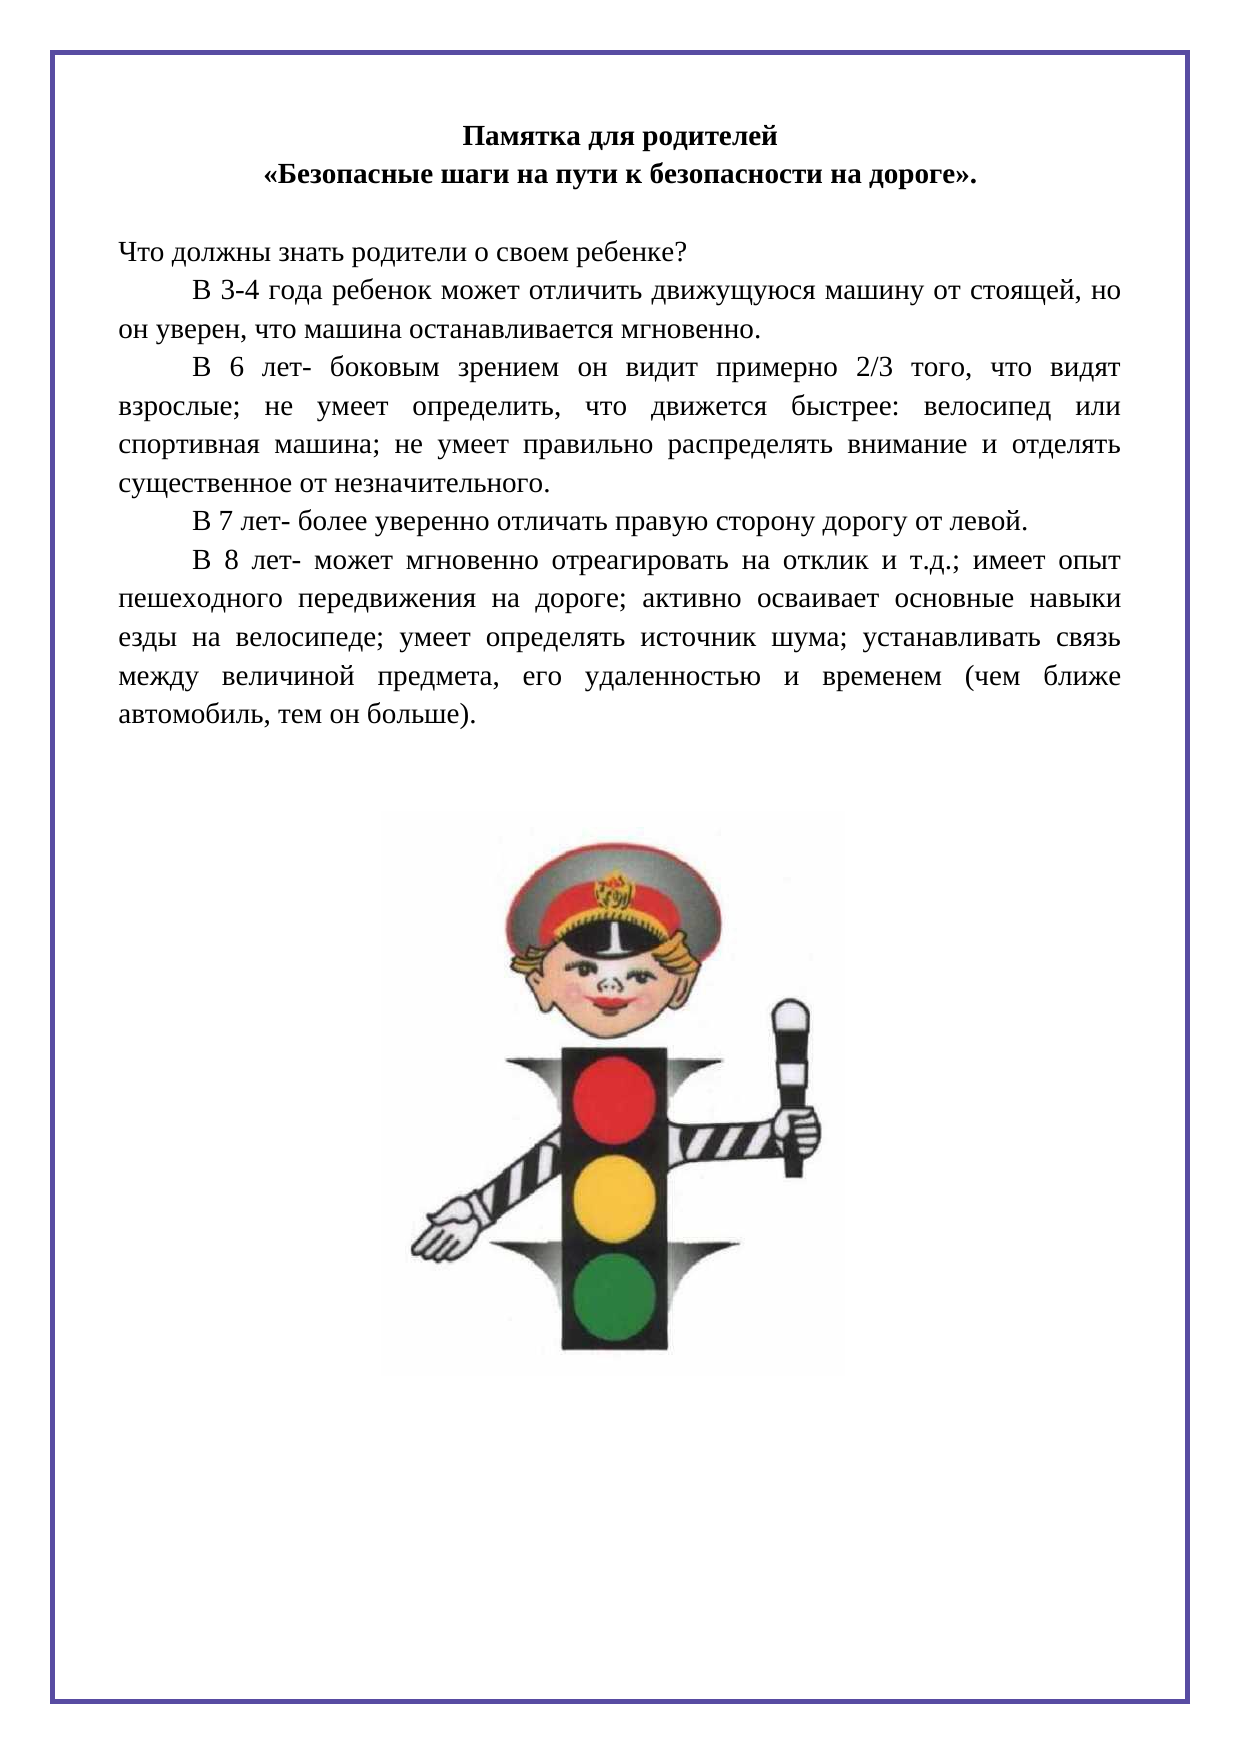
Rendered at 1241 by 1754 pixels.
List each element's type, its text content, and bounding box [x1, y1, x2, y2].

text Памятка для родителей [118, 118, 1122, 152]
text В 3-4 года ребенок может отличить движущуюся машину от стоящей, но он уверен, что машина останавливается мгновенно. [118, 272, 1122, 344]
text В 6 лет- боковым зрением он видит примерно 2/3 того, что видят взрослые; не умеет определить, что движется быстрее: велосипед или спортивная машина; не умеет правильно распределять внимание и отделять существенное от незначительного. [118, 349, 1122, 498]
text В 8 лет- может мгновенно отреагировать на отклик и т.д.; имеет опыт пешеходного передвижения на дороге; активно осваивает основные навыки езды на велосипеде; умеет определять источник шума; устанавливать связь между величиной предмета, его удаленностью и временем (чем ближе автомобиль, тем он больше). [118, 542, 1122, 730]
picture [380, 811, 845, 1376]
text В 7 лет- более уверенно отличать правую сторону дорогу от левой. [118, 503, 1122, 537]
text «Безопасные шаги на пути к безопасности на дороге». [118, 157, 1122, 190]
text Что должны знать родители о своем ребенке? [118, 234, 1122, 267]
